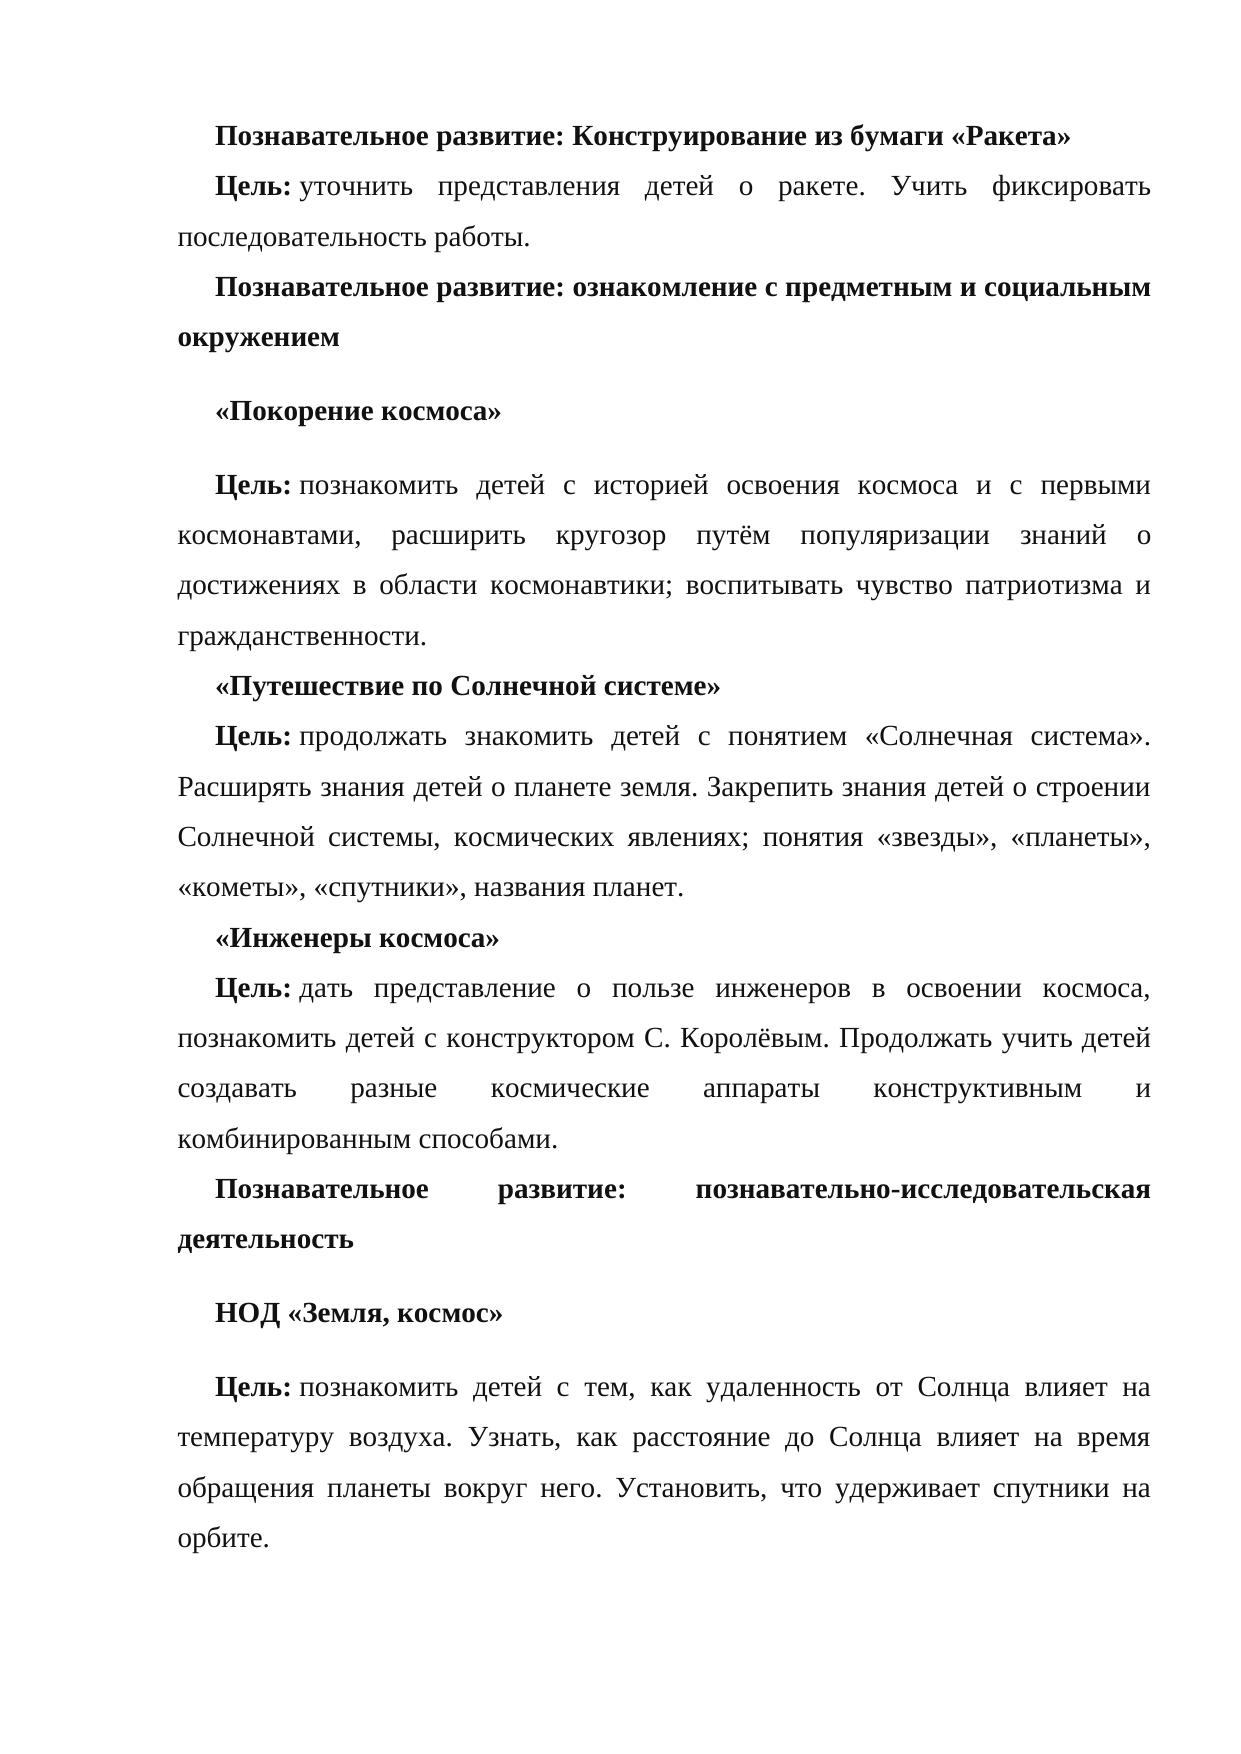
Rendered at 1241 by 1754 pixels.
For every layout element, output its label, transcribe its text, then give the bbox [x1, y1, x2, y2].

text «Инженеры космоса» [177, 920, 1152, 953]
text Цель: познакомить детей с тем, как удаленность от Солнца влияет на температуру воздуха. Узнать, как расстояние до Солнца влияет на время обращения планеты вокруг него. Установить, что удерживает спутники на орбите. [177, 1369, 1152, 1553]
text Цель: уточнить представления детей о ракете. Учить фиксировать последовательность работы. [177, 168, 1152, 252]
text Цель: продолжать знакомить детей с понятием «Солнечная система». Расширять знания детей о планете земля. Закрепить знания детей о строении Солнечной системы, космических явлениях; понятия «звезды», «планеты», «кометы», «спутники», названия планет. [177, 718, 1152, 903]
text «Покорение космоса» [177, 393, 1152, 427]
text «Путешествие по Солнечной системе» [177, 668, 1152, 702]
text НОД «Земля, космос» [177, 1295, 1152, 1329]
text Цель: познакомить детей с историей освоения космоса и с первыми космонавтами, расширить кругозор путём популяризации знаний о достижениях в области космонавтики; воспитывать чувство патриотизма и гражданственности. [177, 467, 1152, 651]
text Познавательное развитие: познавательно-исследовательская деятельность [177, 1171, 1152, 1255]
text Познавательное развитие: ознакомление с предметным и социальным окружением [177, 269, 1152, 353]
text Цель: дать представление о пользе инженеров в освоении космоса, познакомить детей с конструктором С. Королёвым. Продолжать учить детей создавать разные космические аппараты конструктивным и комбинированным способами. [177, 970, 1152, 1154]
text Познавательное развитие: Конструирование из бумаги «Ракета» [177, 118, 1152, 152]
